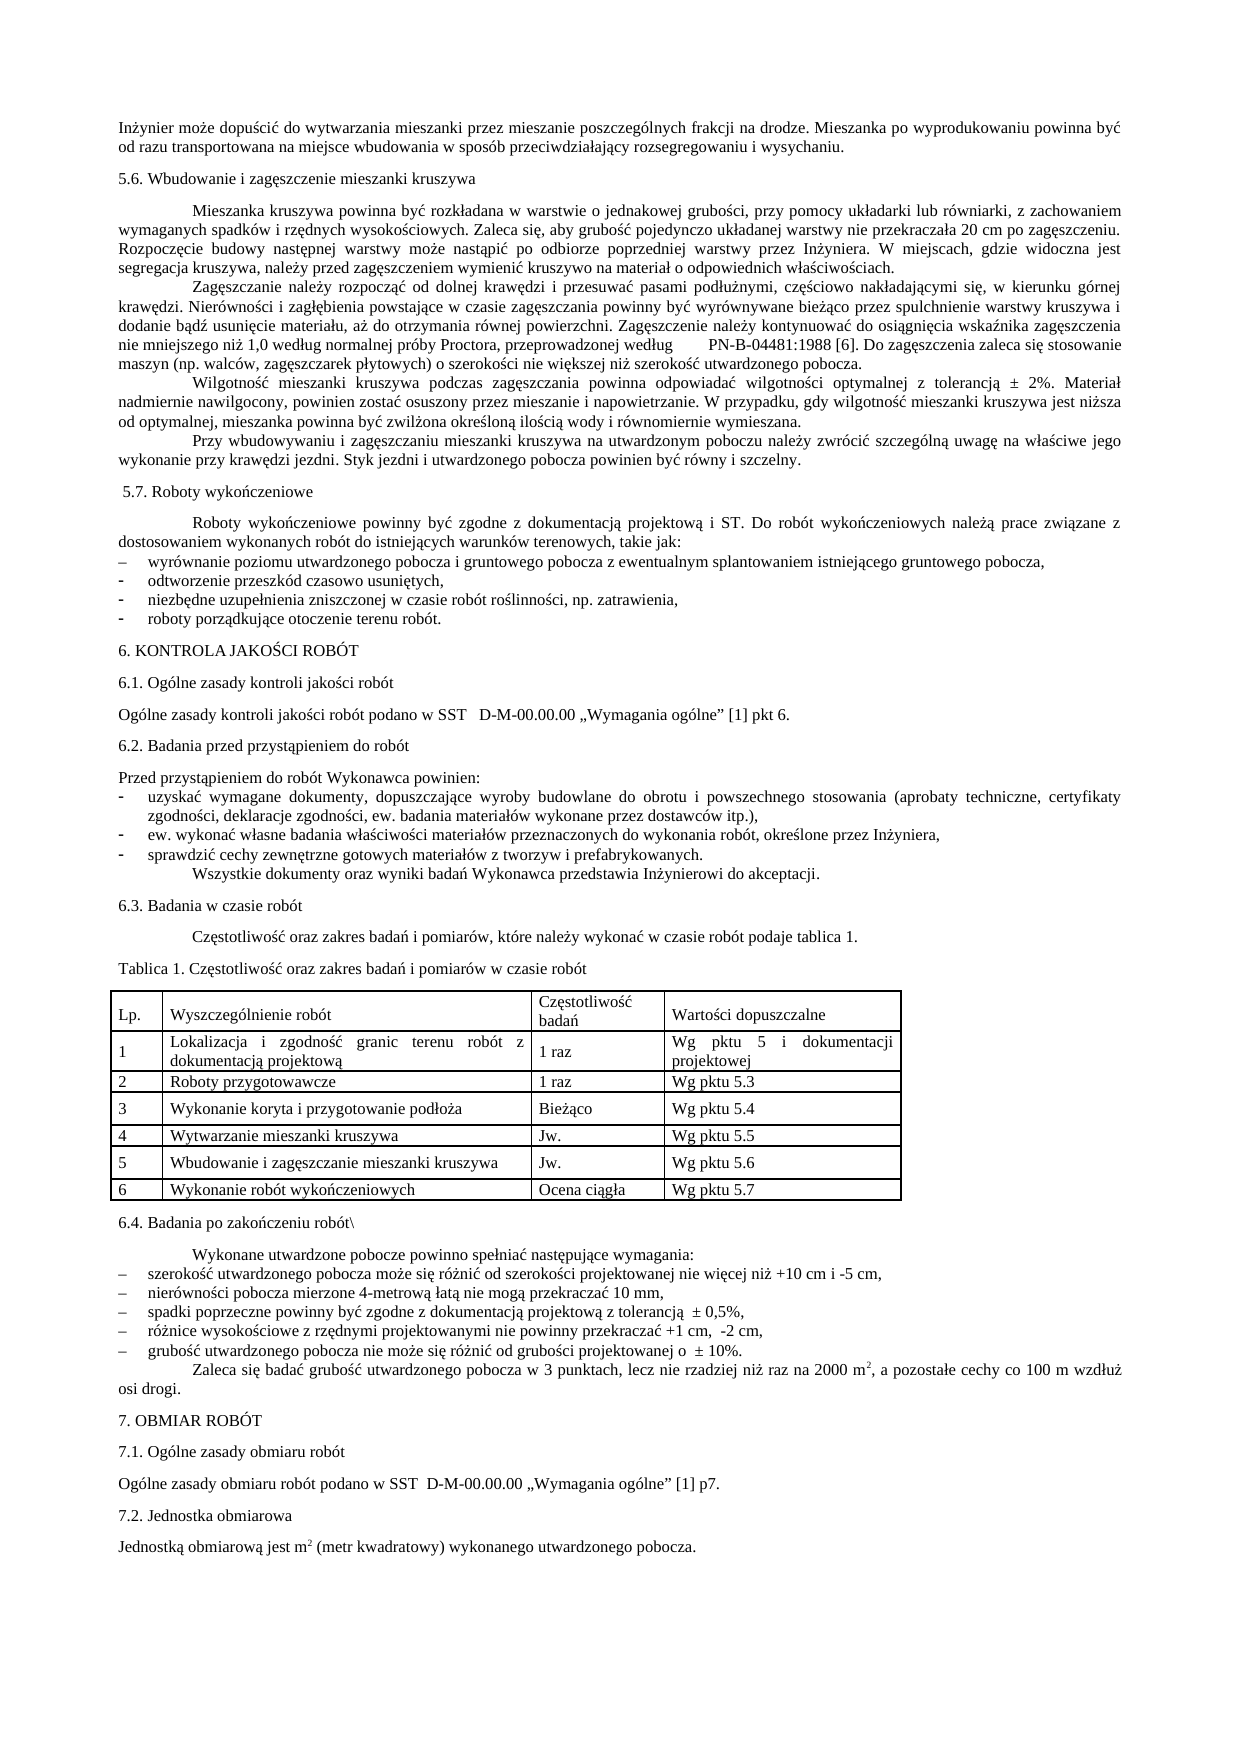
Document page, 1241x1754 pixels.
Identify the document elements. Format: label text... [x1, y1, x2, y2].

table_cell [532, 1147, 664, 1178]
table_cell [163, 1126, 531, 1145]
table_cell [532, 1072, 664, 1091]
list Przed przystąpieniem do robót Wykonawca powinien: [118, 768, 1122, 787]
text Przy wbudowywaniu i zagęszczaniu mieszanki kruszywa na utwardzonym poboczu należy zwrócić szczególną uwagę na właściwe jego wykonanie przy krawędzi jezdni. Styk jezdni i utwardzonego pobocza powinien być równy i szczelny. [118, 431, 1122, 469]
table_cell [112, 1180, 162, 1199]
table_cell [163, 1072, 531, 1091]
text Mieszanka kruszywa powinna być rozkładana w warstwie o jednakowej grubości, przy pomocy układarki lub równiarki, z zachowaniem wymaganych spadków i rzędnych wysokościowych. Zaleca się, aby grubość pojedynczo układanej warstwy nie przekraczała po zagęszczeniu. Rozpoczęcie budowy następnej warstwy może nastąpić po odbiorze poprzedniej warstwy przez Inżyniera. W miejscach, gdzie widoczna jest segregacja kruszywa, należy przed zagęszczeniem wymienić kruszywo na materiał o odpowiednich właściwościach. [118, 201, 1122, 277]
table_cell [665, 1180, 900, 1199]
list różnice wysokościowe z rzędnymi projektowanymi nie powinny przekraczać +, -, [118, 1321, 1122, 1340]
text Zagęszczanie należy rozpocząć od dolnej krawędzi i przesuwać pasami podłużnymi, częściowo nakładającymi się, w kierunku górnej krawędzi. Nierówności i zagłębienia powstające w czasie zagęszczania powinny być wyrównywane bieżąco przez spulchnienie warstwy kruszywa i dodanie bądź usunięcie materiału, aż do otrzymania równej powierzchni. Zagęszczenie należy kontynuować do osiągnięcia wskaźnika zagęszczenia nie mniejszego niż 1,0 według normalnej próby Proctora, przeprowadzonej według PN-B-04481:1988 [6]. Do zagęszczenia zaleca się stosowanie maszyn (np. walców, zagęszczarek płytowych) o szerokości nie większej niż szerokość utwardzonego pobocza. [118, 277, 1122, 373]
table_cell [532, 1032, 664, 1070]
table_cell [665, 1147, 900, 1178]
list Ogólne zasady obmiaru robót podano w SST D-M-00.00.00 „Wymagania ogólne” [1] p7. [118, 1474, 1122, 1493]
list uzyskać wymagane dokumenty, dopuszczające wyroby budowlane do obrotu i powszechnego stosowania (aprobaty techniczne, certyfikaty zgodności, deklaracje zgodności, ew. badania materiałów wykonane przez dostawców itp.), [118, 787, 1122, 825]
list 7.1. Ogólne zasady obmiaru robót [118, 1442, 1122, 1461]
list Jednostką obmiarową jest m2 (metr kwadratowy) wykonanego utwardzonego pobocza. [118, 1537, 1122, 1556]
list spadki poprzeczne powinny być zgodne z dokumentacją projektową z tolerancją ± 0,5%, [118, 1302, 1122, 1321]
list Tablica 1. Częstotliwość oraz zakres badań i pomiarów w czasie robót [118, 959, 1122, 978]
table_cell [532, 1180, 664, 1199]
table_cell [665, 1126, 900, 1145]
text 6. kontrola jakości robót [118, 641, 1122, 660]
list Częstotliwość oraz zakres badań i pomiarów, które należy wykonać w czasie robót podaje tablica 1. [118, 927, 1122, 946]
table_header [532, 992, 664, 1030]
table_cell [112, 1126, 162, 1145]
text Wilgotność mieszanki kruszywa podczas zagęszczania powinna odpowiadać wilgotności optymalnej z tolerancją ± 2%. Materiał nadmiernie nawilgocony, powinien zostać osuszony przez mieszanie i napowietrzanie. W przypadku, gdy wilgotność mieszanki kruszywa jest niższa od optymalnej, mieszanka powinna być zwilżona określoną ilością wody i równomiernie wymieszana. [118, 373, 1122, 431]
text Zaleca się badać grubość utwardzonego pobocza w 3 punktach, lecz nie rzadziej niż raz na , a pozostałe cechy co wzdłuż osi drogi. [118, 1359, 1122, 1398]
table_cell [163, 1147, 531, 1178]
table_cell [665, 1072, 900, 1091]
list odtworzenie przeszkód czasowo usuniętych, [118, 571, 1122, 590]
list 7. OBMIAR ROBÓT [118, 1410, 1122, 1429]
text Roboty wykończeniowe powinny być zgodne z dokumentacją projektową i ST. Do robót wykończeniowych należą prace związane z dostosowaniem wykonanych robót do istniejących warunków terenowych, takie jak: [118, 513, 1122, 551]
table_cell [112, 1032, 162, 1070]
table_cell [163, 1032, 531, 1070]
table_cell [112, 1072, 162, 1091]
list szerokość utwardzonego pobocza może się różnić od szerokości projektowanej nie więcej niż + i , [118, 1264, 1122, 1283]
text 5.6. Wbudowanie i zagęszczenie mieszanki kruszywa [118, 169, 1122, 188]
list niezbędne uzupełnienia zniszczonej w czasie robót roślinności, np. zatrawienia, [118, 590, 1122, 609]
list ew. wykonać własne badania właściwości materiałów przeznaczonych do wykonania robót, określone przez Inżyniera, [118, 825, 1122, 844]
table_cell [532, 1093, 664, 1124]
list sprawdzić cechy zewnętrzne gotowych materiałów z tworzyw i prefabrykowanych. [118, 844, 1122, 864]
text Wykonane utwardzone pobocze powinno spełniać następujące wymagania: [118, 1244, 1122, 1264]
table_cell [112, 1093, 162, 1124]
text 6.4. Badania po zakończeniu robót\ [118, 1213, 1122, 1232]
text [118, 118, 1122, 156]
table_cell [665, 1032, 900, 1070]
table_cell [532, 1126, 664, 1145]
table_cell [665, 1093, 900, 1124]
list nierówności pobocza mierzone 4-metrową łatą nie mogą przekraczać , [118, 1283, 1122, 1302]
list 6.2. Badania przed przystąpieniem do robót [118, 736, 1122, 755]
list wyrównanie poziomu utwardzonego pobocza i gruntowego pobocza z ewentualnym splantowaniem istniejącego gruntowego pobocza, [118, 551, 1122, 571]
list grubość utwardzonego pobocza nie może się różnić od grubości projektowanej o ± 10%. [118, 1340, 1122, 1359]
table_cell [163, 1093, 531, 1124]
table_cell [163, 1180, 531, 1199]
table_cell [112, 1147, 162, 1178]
list 6.3. Badania w czasie robót [118, 895, 1122, 914]
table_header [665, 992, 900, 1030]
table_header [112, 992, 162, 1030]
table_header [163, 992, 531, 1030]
list 6.1. Ogólne zasady kontroli jakości robót [118, 673, 1122, 692]
list roboty porządkujące otoczenie terenu robót. [118, 609, 1122, 628]
list 7.2. Jednostka obmiarowa [118, 1505, 1122, 1524]
list Ogólne zasady kontroli jakości robót podano w SST D-M-00.00.00 „Wymagania ogólne” [1] pkt 6. [118, 704, 1122, 723]
text 5.7. Roboty wykończeniowe [118, 481, 1122, 501]
text Wszystkie dokumenty oraz wyniki badań Wykonawca przedstawia Inżynierowi do akceptacji. [118, 864, 1122, 883]
